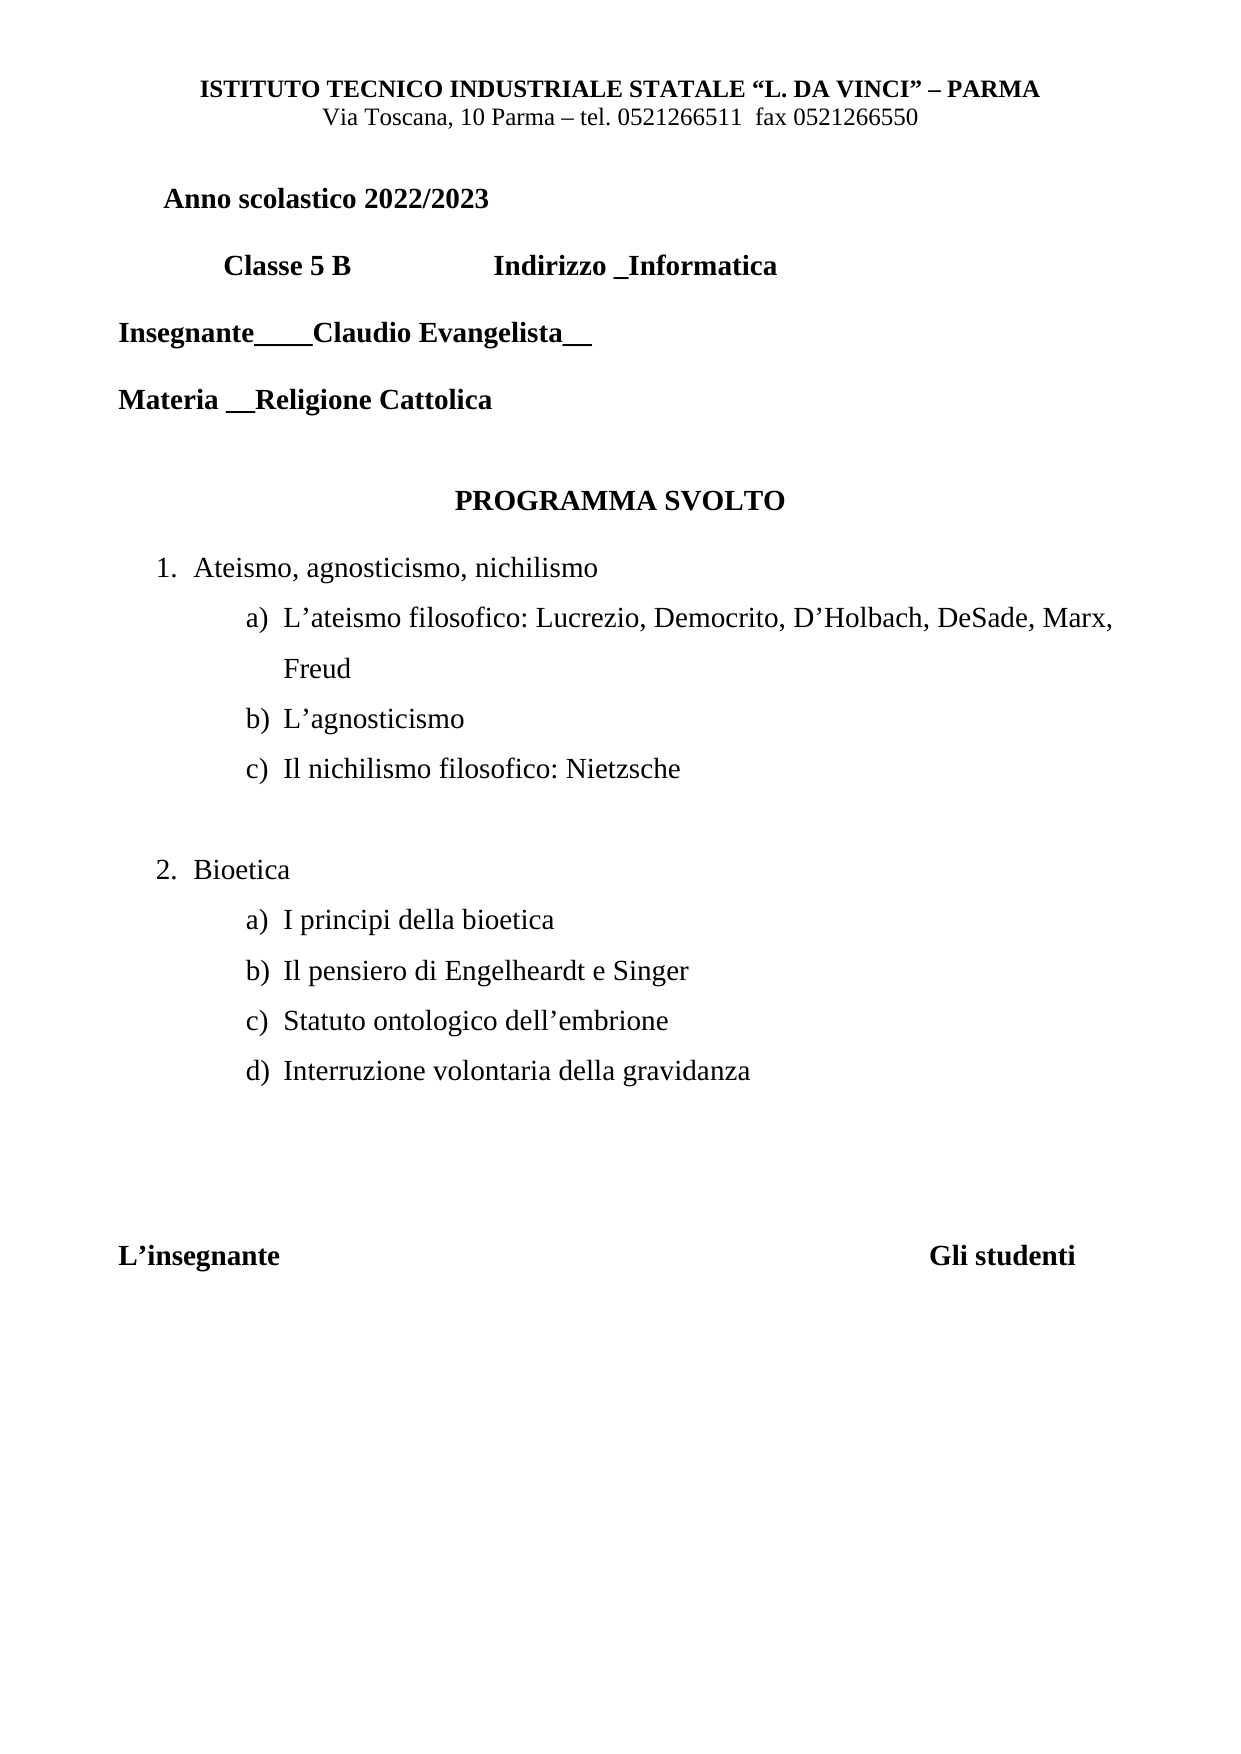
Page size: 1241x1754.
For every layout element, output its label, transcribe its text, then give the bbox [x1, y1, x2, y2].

text L’insegnante Gli studenti [118, 1238, 1122, 1271]
list Anno scolastico 2022/2023 [118, 181, 1122, 215]
list Ateismo, agnosticismo, nichilismo [156, 550, 1122, 584]
list Il pensiero di Engelheardt e Singer [246, 953, 1122, 986]
text Materia __Religione Cattolica [118, 382, 1122, 416]
list Bioetica [156, 852, 1122, 886]
list Interruzione volontaria della gravidanza [246, 1053, 1122, 1087]
text PROGRAMMA SVOLTO [118, 483, 1122, 517]
list Statuto ontologico dell’embrione [246, 1003, 1122, 1036]
list L’agnosticismo [246, 701, 1122, 734]
list Classe 5 B Indirizzo _Informatica [118, 248, 1122, 282]
list Il nichilismo filosofico: Nietzsche [246, 751, 1122, 785]
list I principi della bioetica [246, 902, 1122, 936]
list L’ateismo filosofico: Lucrezio, Democrito, D’Holbach, DeSade, Marx, Freud [246, 600, 1122, 684]
text Insegnante____Claudio Evangelista__ [118, 315, 1122, 349]
